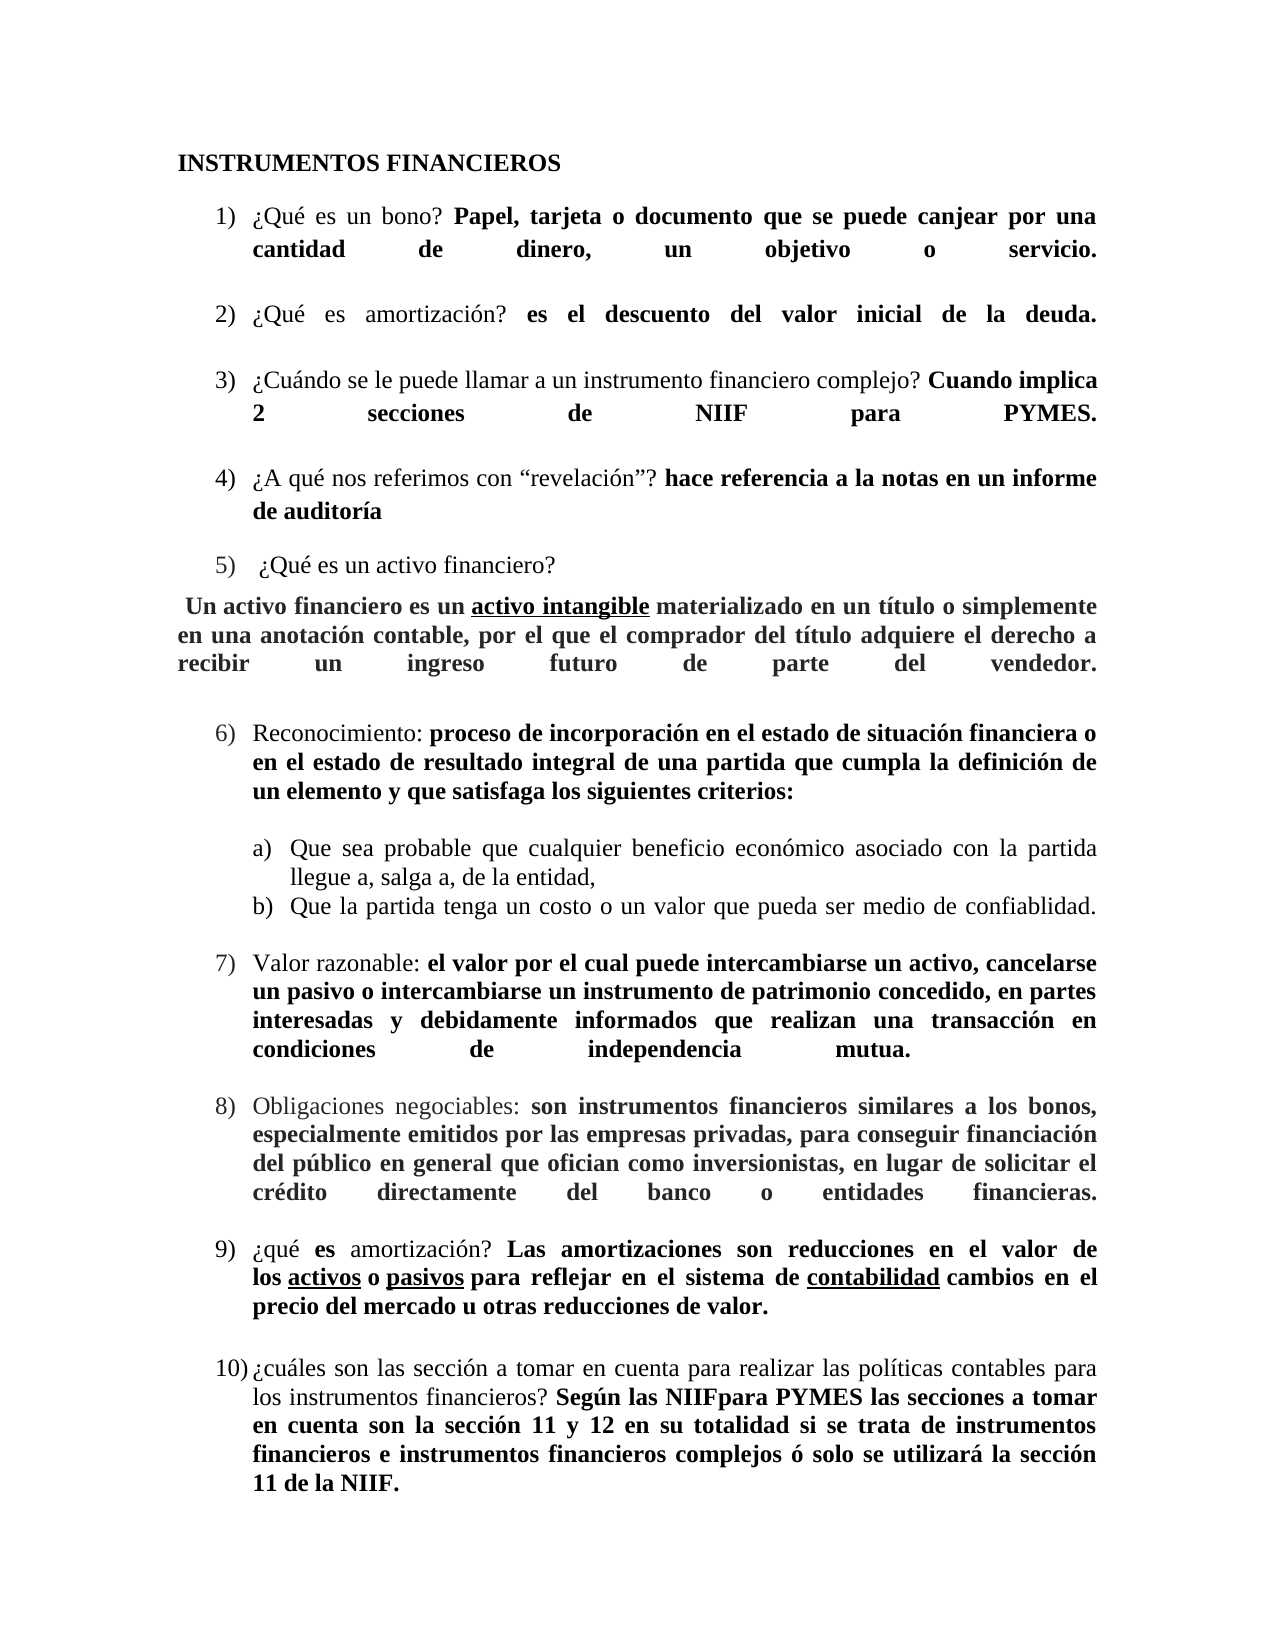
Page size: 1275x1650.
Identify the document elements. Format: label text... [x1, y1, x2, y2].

list ¿qué es amortización? Las amortizaciones son reducciones en el valor de los activos o pasivos para reflejar en el sistema de contabilidad cambios en el precio del mercado u otras reducciones de valor. [215, 1234, 1098, 1320]
list ¿Qué es un activo financiero? [215, 550, 1098, 578]
list Valor razonable: el valor por el cual puede intercambiarse un activo, cancelarse un pasivo o intercambiarse un instrumento de patrimonio concedido, en partes interesadas y debidamente informados que realizan una transacción en condiciones de independencia mutua. Principio dF [215, 948, 1098, 1091]
list ¿A qué nos referimos con “revelación”? hace referencia a la notas en un informe de auditoría [215, 463, 1098, 524]
list Reconocimiento: proceso de incorporación en el estado de situación financiera o en el estado de resultado integral de una partida que cumpla la definición de un elemento y que satisfaga los siguientes criterios: [215, 718, 1098, 805]
list Obligaciones negociables: son instrumentos financieros similares a los bonos, especialmente emitidos por las empresas privadas, para conseguir financiación del público en general que ofician como inversionistas, en lugar de solicitar el crédito directamente del banco o entidades financieras. [215, 1091, 1098, 1234]
list ¿Qué es un bono? Papel, tarjeta o documento que se puede canjear por una cantidad de dinero, un objetivo o servicio. [215, 201, 1098, 295]
list Que la partida tenga un costo o un valor que pueda ser medio de confiablidad. [252, 891, 1098, 948]
list ¿cuáles son las sección a tomar en cuenta para realizar las políticas contables para los instrumentos financieros? Según las NIIFpara PYMES las secciones a tomar en cuenta son la sección 11 y 12 en su totalidad si se trata de instrumentos financieros e instrumentos financieros complejos ó solo se utilizará la sección 11 de la NIIF. [215, 1353, 1098, 1497]
list ¿Cuándo se le puede llamar a un instrumento financiero complejo? Cuando implica 2 secciones de NIIF para PYMES. [215, 365, 1098, 459]
list ¿Qué es amortización? es el descuento del valor inicial de la deuda. [215, 299, 1098, 361]
text Un activo financiero es un activo intangible materializado en un título o simplemente en una anotación contable, por el que el comprador del título adquiere el derecho a recibir un ingreso futuro de parte del vendedor. [177, 591, 1098, 706]
list Que sea probable que cualquier beneficio económico asociado con la partida llegue a, salga a, de la entidad, [252, 833, 1098, 891]
text INSTRUMENTOS FINANCIEROS [177, 148, 1098, 176]
